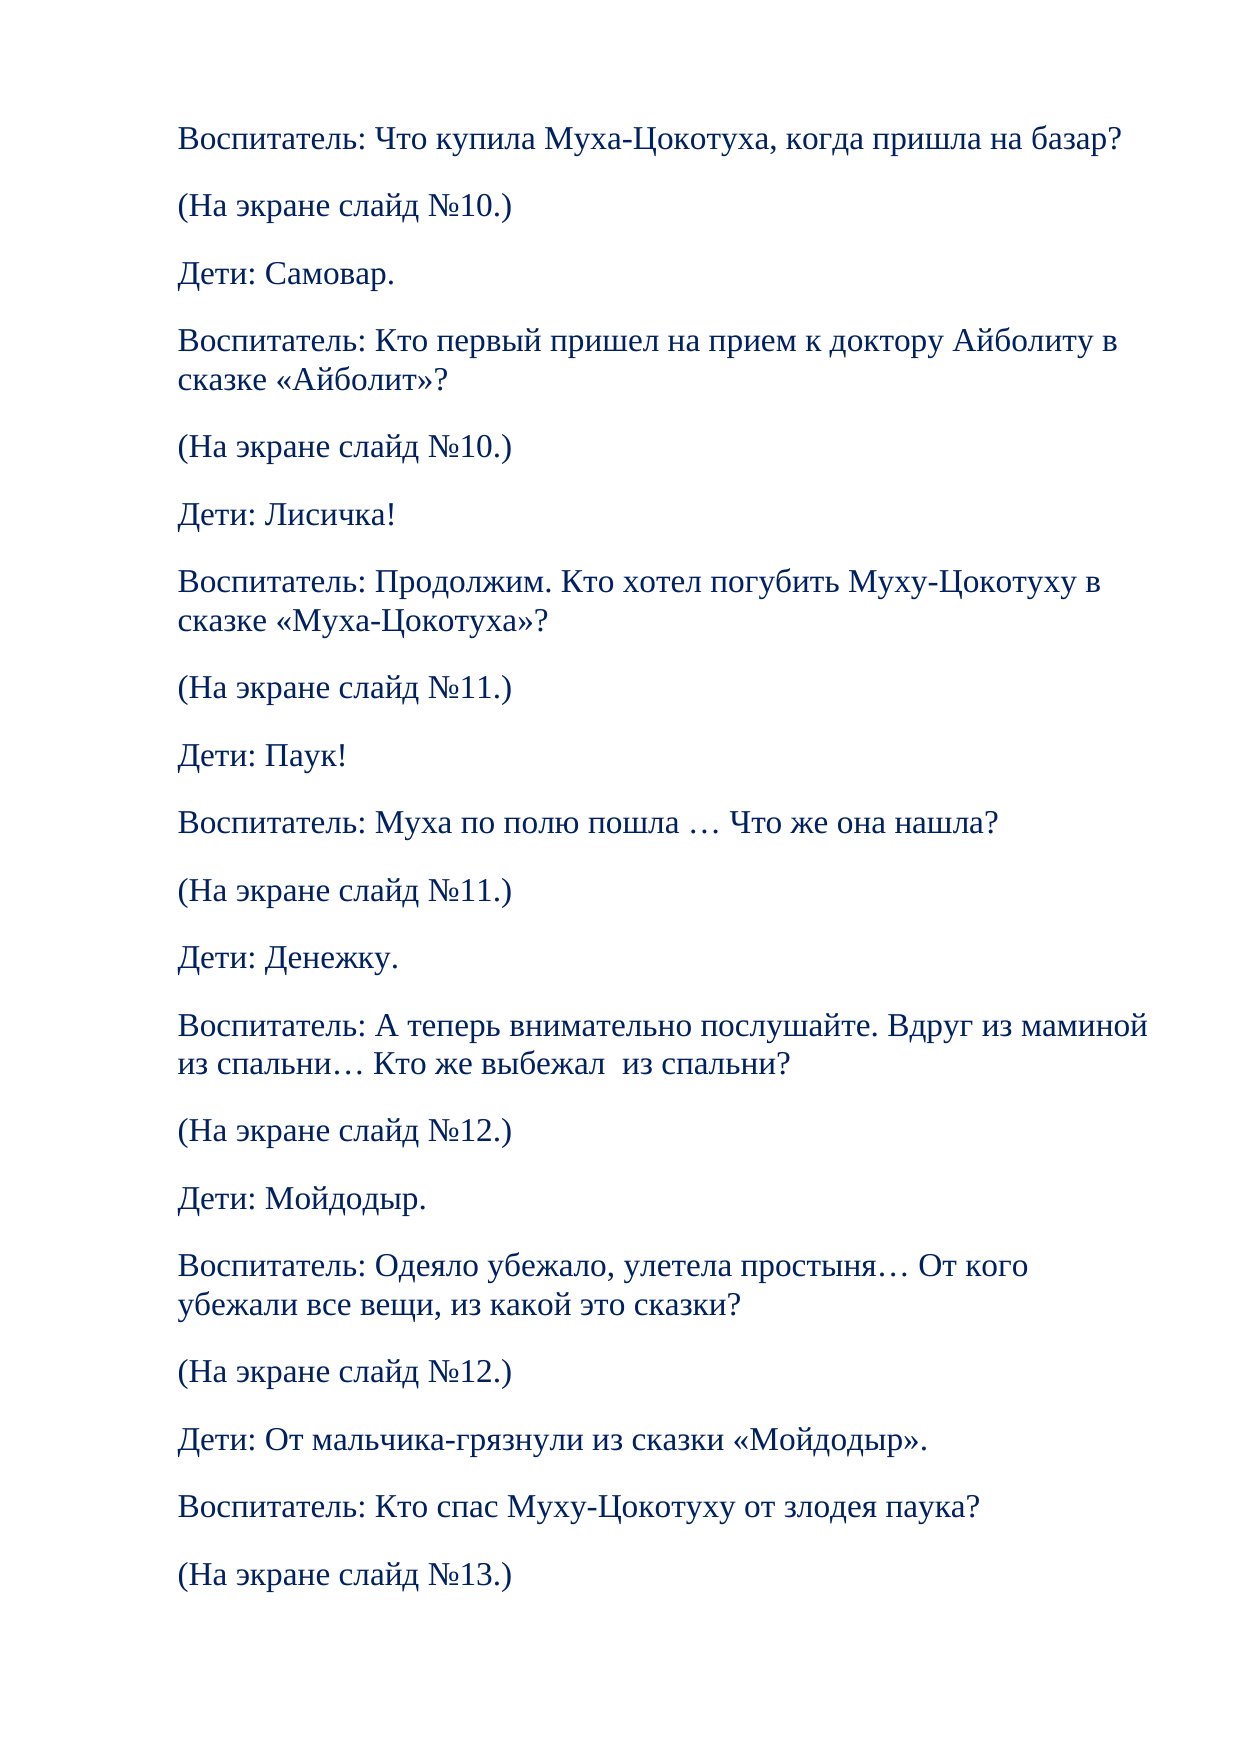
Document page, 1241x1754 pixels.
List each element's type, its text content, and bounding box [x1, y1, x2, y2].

text (На экране слайд №13.) [177, 1554, 1152, 1592]
text (На экране слайд №10.) [177, 426, 1152, 465]
text Воспитатель: Продолжим. Кто хотел погубить Муху-Цокотуху в сказке «Муха-Цокотуха»? [177, 561, 1152, 638]
text (На экране слайд №11.) [177, 870, 1152, 908]
text Воспитатель: Кто первый пришел на прием к доктору Айболиту в сказке «Айболит»? [177, 321, 1152, 397]
text Дети: Денежку. [177, 937, 1152, 976]
text Воспитатель: Кто спас Муху-Цокотуху от злодея паука? [177, 1486, 1152, 1525]
text Дети: Паук! [177, 735, 1152, 773]
text Воспитатель: Что купила Муха-Цокотуха, когда пришла на базар? [177, 118, 1152, 156]
text Воспитатель: Муха по полю пошла … Что же она нашла? [177, 802, 1152, 841]
text (На экране слайд №11.) [177, 667, 1152, 706]
text Воспитатель: Одеяло убежало, улетела простыня… От кого убежали все вещи, из какой это сказки? [177, 1246, 1152, 1322]
text Дети: Самовар. [177, 253, 1152, 291]
text (На экране слайд №12.) [177, 1111, 1152, 1149]
text (На экране слайд №10.) [177, 186, 1152, 224]
text Дети: Мойдодыр. [177, 1178, 1152, 1216]
text Дети: Лисичка! [177, 494, 1152, 532]
text (На экране слайд №12.) [177, 1351, 1152, 1390]
text Дети: От мальчика-грязнули из сказки «Мойдодыр». [177, 1419, 1152, 1457]
text Воспитатель: А теперь внимательно послушайте. Вдруг из маминой из спальни… Кто же выбежал из спальни? [177, 1005, 1152, 1081]
